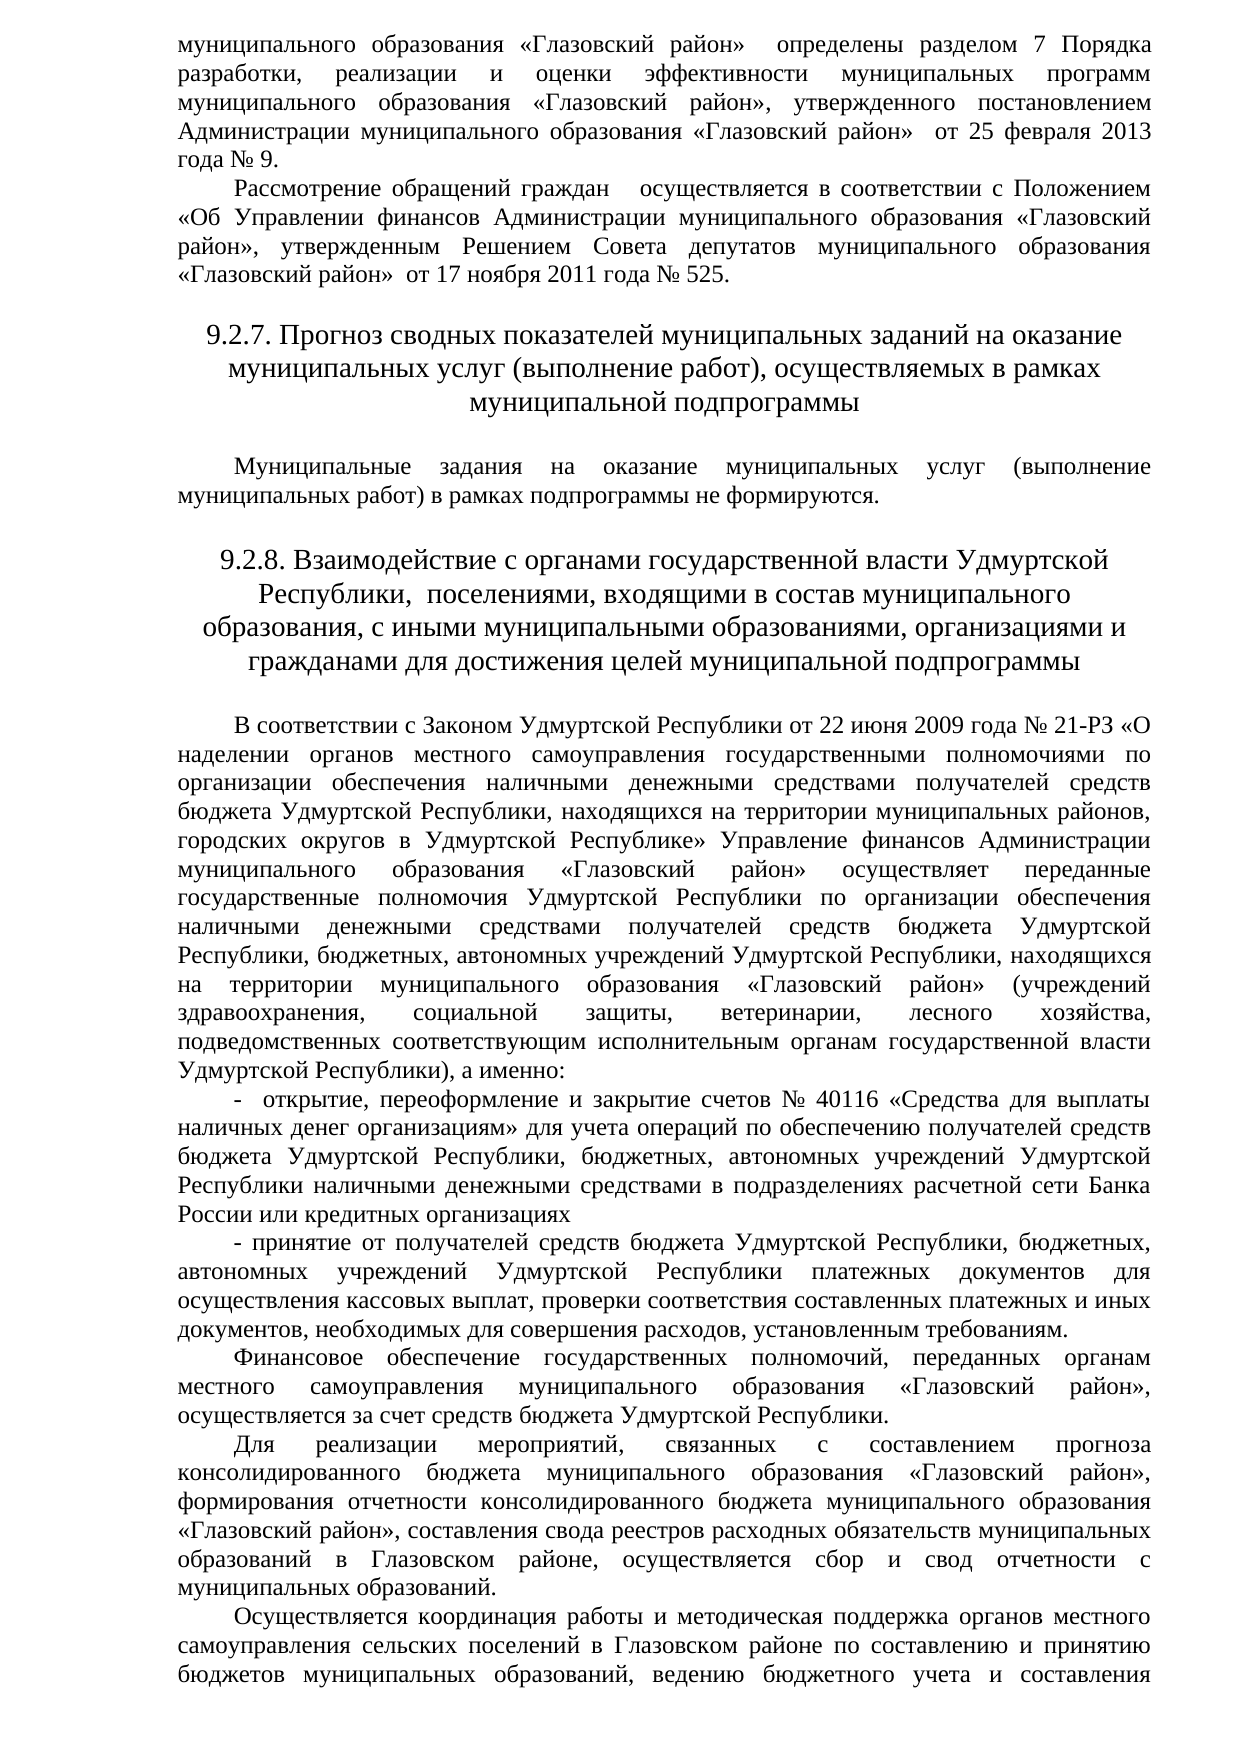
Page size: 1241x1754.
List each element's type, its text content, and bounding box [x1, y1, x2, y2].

text 9.2.8. Взаимодействие с органами государственной власти Удмуртской Республики, поселениями, входящими в состав муниципального образования, с иными муниципальными образованиями, организациями и гражданами для достижения целей муниципальной подпрограммы [177, 542, 1152, 676]
text В соответствии с Законом Удмуртской Республики от 22 июня 2009 года № 21-РЗ «О наделении органов местного самоуправления государственными полномочиями по организации обеспечения наличными денежными средствами получателей средств бюджета Удмуртской Республики, находящихся на территории муниципальных районов, городских округов в Удмуртской Республике» Управление финансов Администрации муниципального образования «Глазовский район» осуществляет переданные государственные полномочия Удмуртской Республики по организации обеспечения наличными денежными средствами получателей средств бюджета Удмуртской Республики, бюджетных, автономных учреждений Удмуртской Республики, находящихся на территории муниципального образования «Глазовский район» (учреждений здравоохранения, социальной защиты, ветеринарии, лесного хозяйства, подведомственных соответствующим исполнительным органам государственной власти Удмуртской Республики), а именно: [177, 710, 1152, 1084]
text Для реализации мероприятий, связанных с составлением прогноза консолидированного бюджета муниципального образования «Глазовский район», формирования отчетности консолидированного бюджета муниципального образования «Глазовский район», составления свода реестров расходных обязательств муниципальных образований в Глазовском районе, осуществляется сбор и свод отчетности с муниципальных образований. [177, 1429, 1152, 1601]
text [177, 29, 1152, 173]
text Рассмотрение обращений граждан осуществляется в соответствии с Положением «Об Управлении финансов Администрации муниципального образования «Глазовский район», утвержденным Решением Совета депутатов муниципального образования «Глазовский район» от 17 ноября 2011 года № 525. [177, 173, 1152, 288]
text 9.2.7. Прогноз сводных показателей муниципальных заданий на оказание муниципальных услуг (выполнение работ), осуществляемых в рамках муниципальной подпрограммы [177, 317, 1152, 418]
text - открытие, переоформление и закрытие счетов № 40116 «Средства для выплаты наличных денег организациям» для учета операций по обеспечению получателей средств бюджета Удмуртской Республики, бюджетных, автономных учреждений Удмуртской Республики наличными денежными средствами в подразделениях расчетной сети Банка России или кредитных организациях [177, 1084, 1152, 1227]
text Муниципальные задания на оказание муниципальных услуг (выполнение муниципальных работ) в рамках подпрограммы не формируются. [177, 451, 1152, 509]
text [177, 1601, 1152, 1687]
text Финансовое обеспечение государственных полномочий, переданных органам местного самоуправления муниципального образования «Глазовский район», осуществляется за счет средств бюджета Удмуртской Республики. [177, 1342, 1152, 1429]
text - принятие от получателей средств бюджета Удмуртской Республики, бюджетных, автономных учреждений Удмуртской Республики платежных документов для осуществления кассовых выплат, проверки соответствия составленных платежных и иных документов, необходимых для совершения расходов, установленным требованиям. [177, 1227, 1152, 1342]
